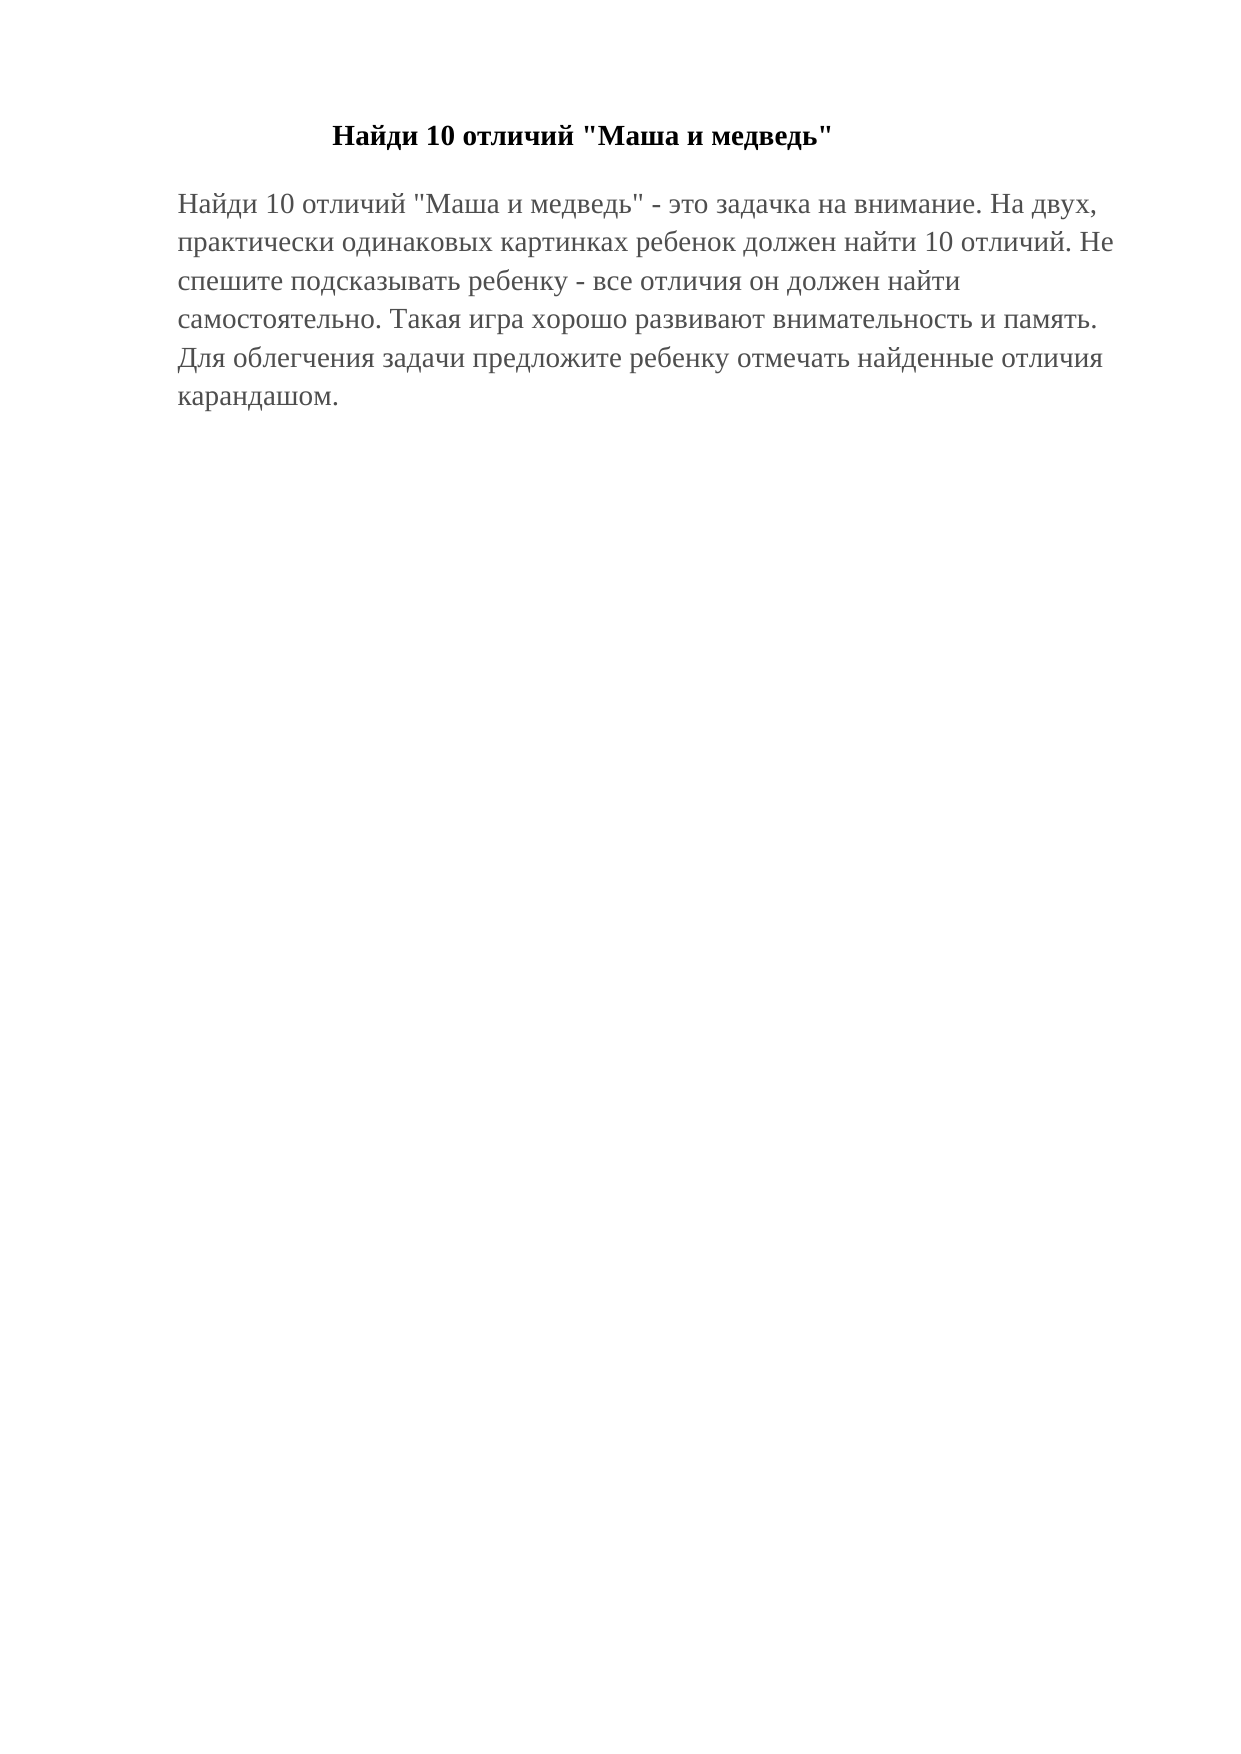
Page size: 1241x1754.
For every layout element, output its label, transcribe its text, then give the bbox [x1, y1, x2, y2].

text Найди 10 отличий "Маша и медведь" [177, 118, 1152, 152]
text Найди 10 отличий "Маша и медведь" - это задачка на внимание. На двух, практически одинаковых картинках ребенок должен найти 10 отличий. Не спешите подсказывать ребенку - все отличия он должен найти самостоятельно. Такая игра хорошо развивают внимательность и память. Для облегчения задачи предложите ребенку отмечать найденные отличия карандашом. [177, 186, 1152, 412]
